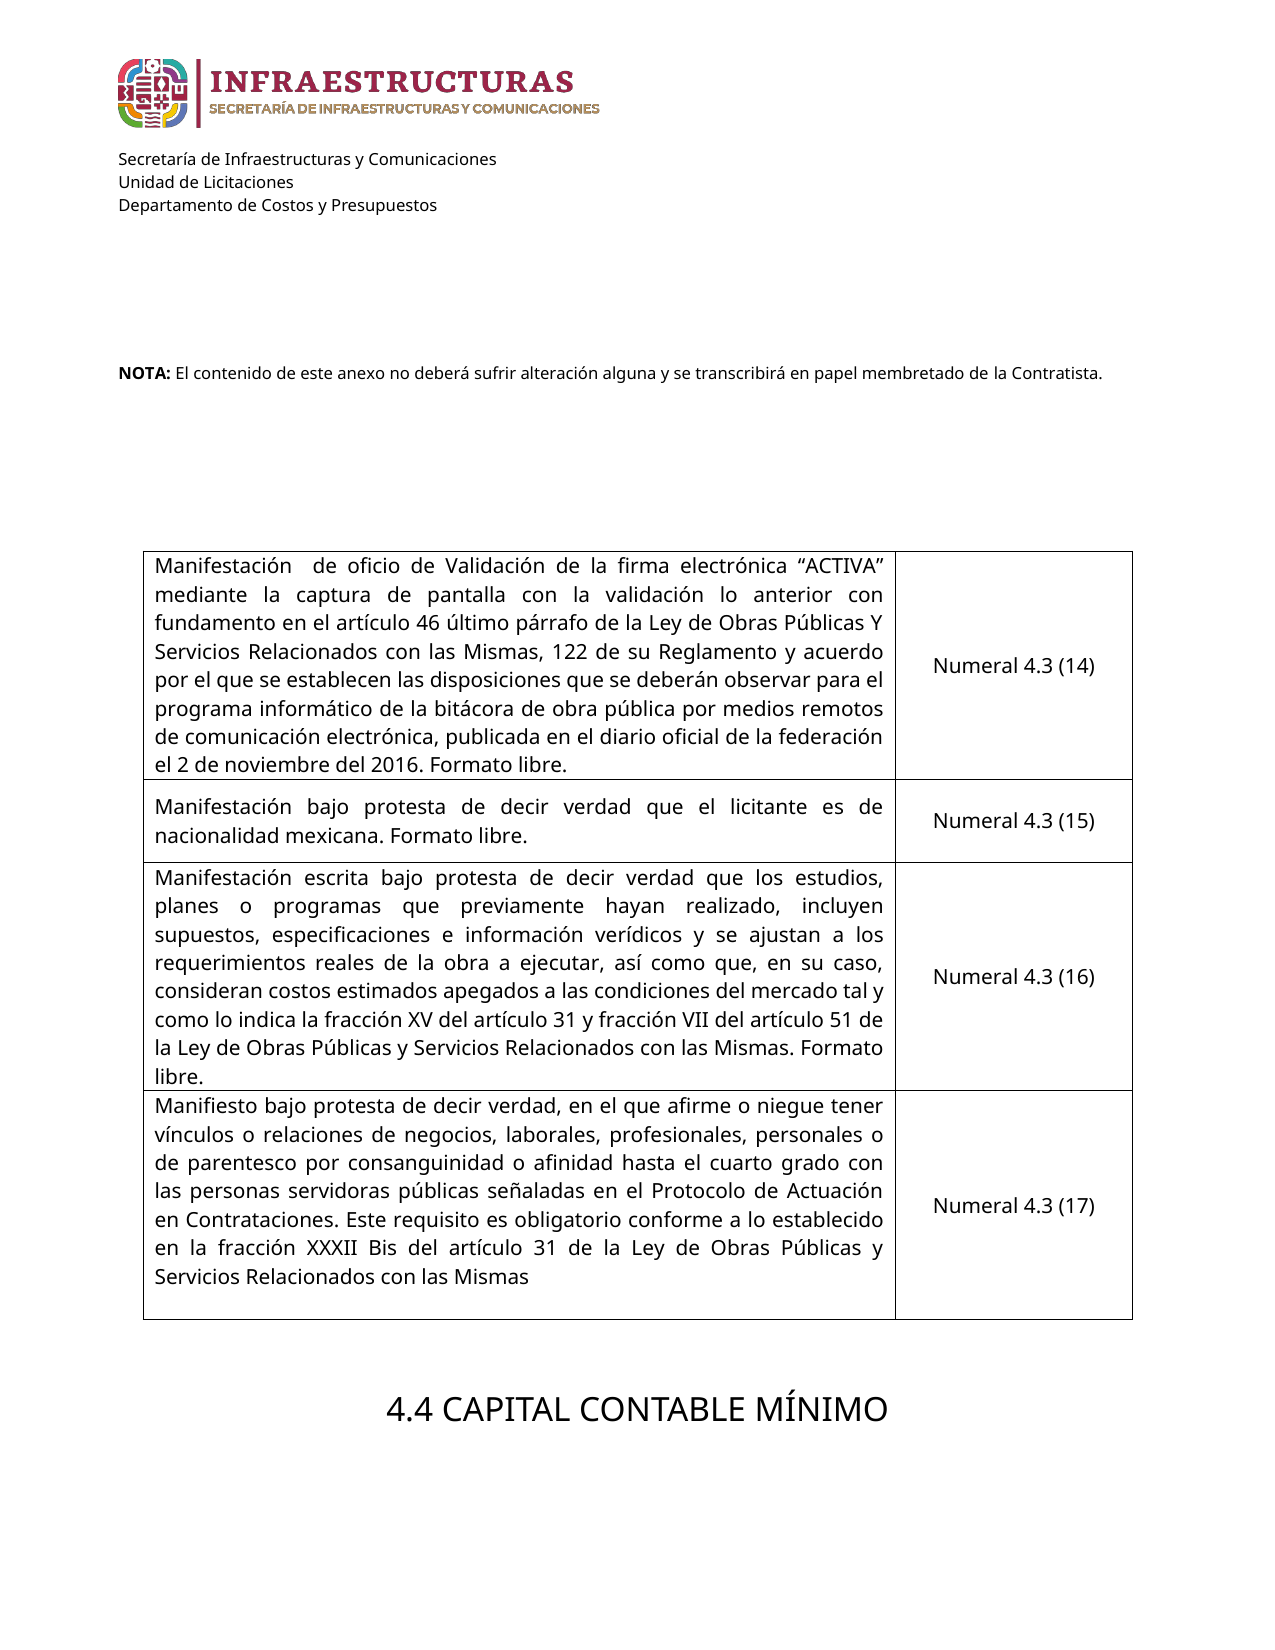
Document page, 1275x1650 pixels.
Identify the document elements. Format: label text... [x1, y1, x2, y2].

table_cell Numeral 4.3 (17) [896, 1091, 1132, 1319]
text NOTA: El contenido de este anexo no deberá sufrir alteración alguna y se transcribirá en papel membretado de la Contratista. [118, 361, 1157, 384]
text 4.4 CAPITAL CONTABLE MÍNIMO [118, 1386, 1157, 1431]
table_cell Numeral 4.3 (16) [896, 863, 1132, 1090]
table_cell Manifiesto bajo protesta de decir verdad, en el que afirme o niegue tener vínculos o relaciones de negocios, laborales, profesionales, personales o de parentesco por consanguinidad o afinidad hasta el cuarto grado con las personas servidoras públicas señaladas en el Protocolo de Actuación en Contrataciones. Este requisito es obligatorio conforme a lo establecido en la fracción XXXII Bis del artículo 31 de la Ley de Obras Públicas y Servicios Relacionados con las Mismas [144, 1091, 895, 1319]
table_header Numeral 4.3 (14) [896, 552, 1132, 779]
table_cell Manifestación escrita bajo protesta de decir verdad que los estudios, planes o programas que previamente hayan realizado, incluyen supuestos, especificaciones e información verídicos y se ajustan a los requerimientos reales de la obra a ejecutar, así como que, en su caso, consideran costos estimados apegados a las condiciones del mercado tal y como lo indica la fracción XV del artículo 31 y fracción VII del artículo 51 de la Ley de Obras Públicas y Servicios Relacionados con las Mismas. Formato libre. [144, 863, 895, 1090]
table_cell Numeral 4.3 (15) [896, 780, 1132, 862]
picture [118, 59, 624, 130]
table_header Manifestación de oficio de Validación de la firma electrónica “ACTIVA” mediante la captura de pantalla con la validación lo anterior con fundamento en el artículo 46 último párrafo de la Ley de Obras Públicas Y Servicios Relacionados con las Mismas, 122 de su Reglamento y acuerdo por el que se establecen las disposiciones que se deberán observar para el programa informático de la bitácora de obra pública por medios remotos de comunicación electrónica, publicada en el diario oficial de la federación el 2 de noviembre del 2016. Formato libre. [144, 552, 895, 779]
table_cell Manifestación bajo protesta de decir verdad que el licitante es de nacionalidad mexicana. Formato libre. [144, 780, 895, 862]
